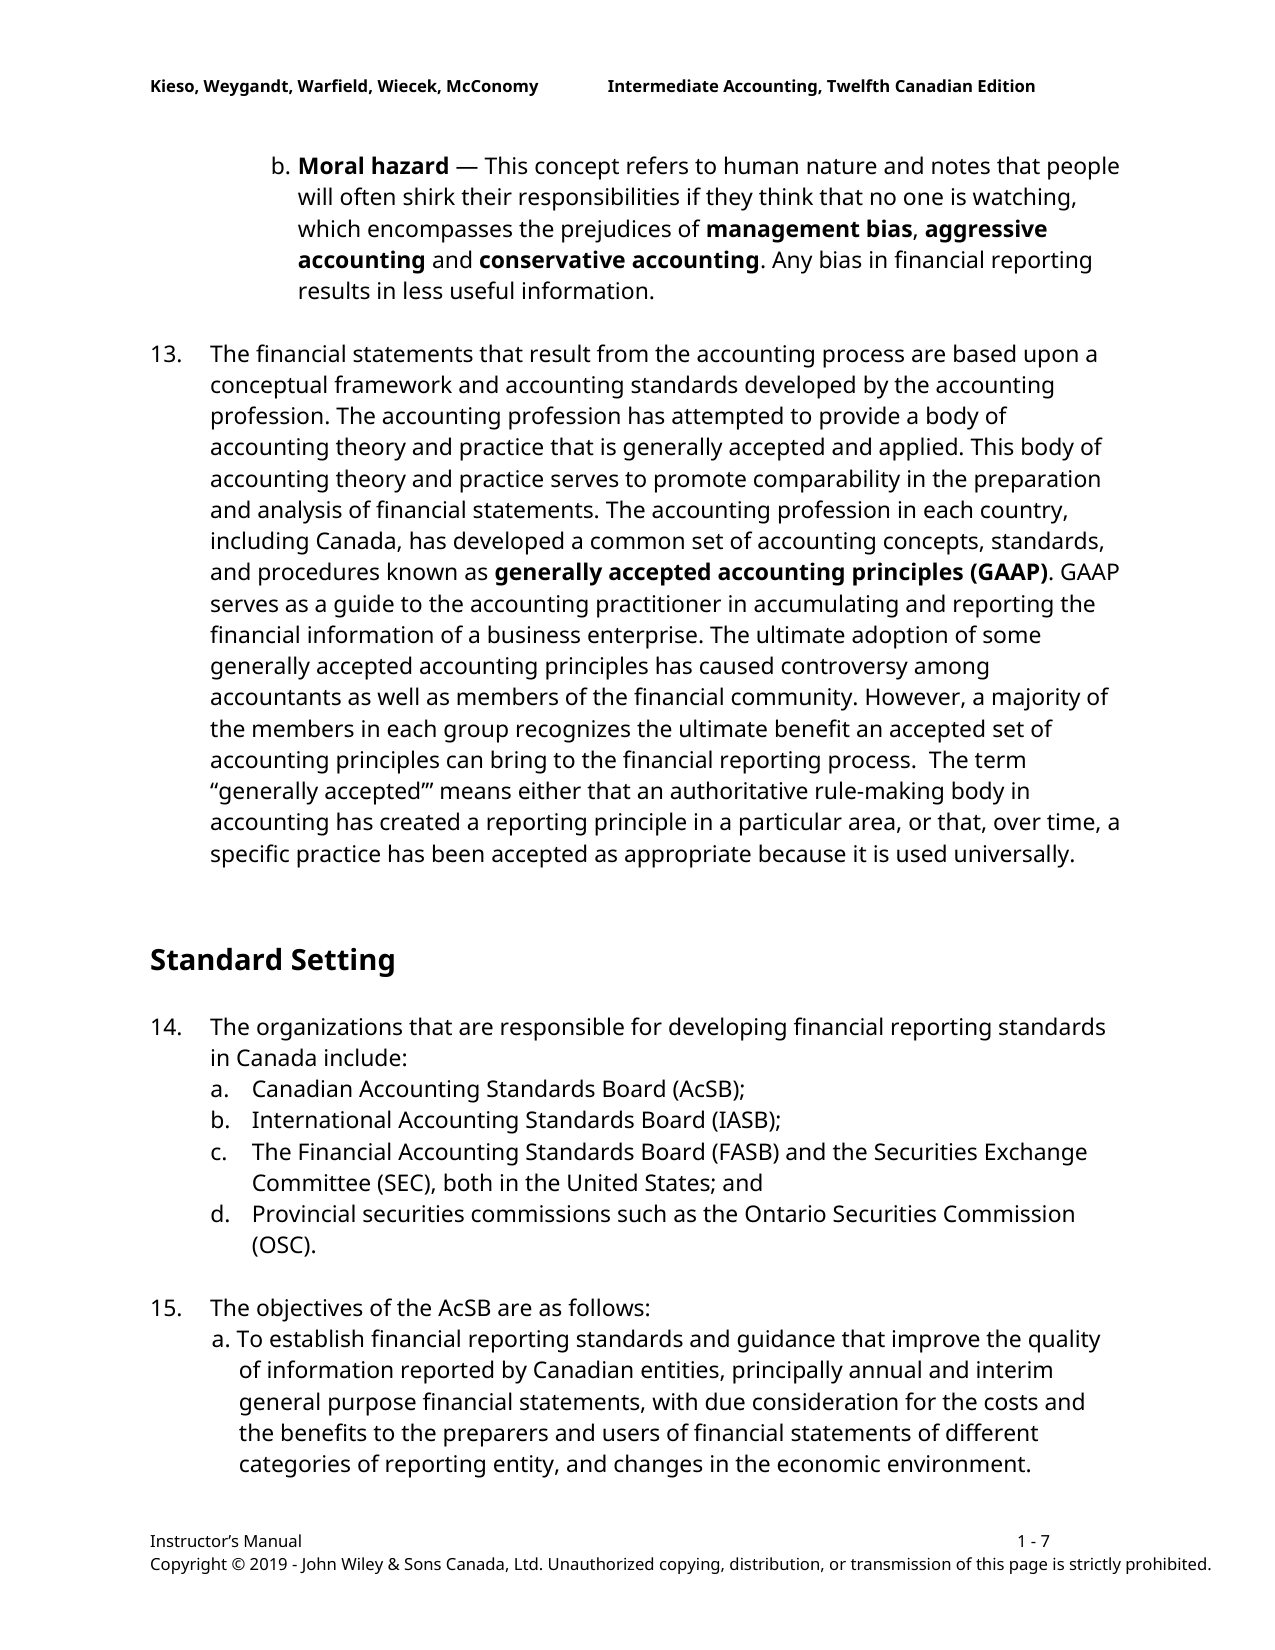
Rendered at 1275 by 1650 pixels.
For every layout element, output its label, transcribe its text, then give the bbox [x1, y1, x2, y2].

text b. Moral hazard — This concept refers to human nature and notes that people will often shirk their responsibilities if they think that no one is watching, which encompasses the prejudices of management bias, aggressive accounting and conservative accounting. Any bias in financial reporting results in less useful information. [271, 150, 1125, 306]
text Standard Setting [150, 940, 1125, 979]
text c. The Financial Accounting Standards Board (FASB) and the Securities Exchange Committee (SEC), both in the United States; and [210, 1136, 1125, 1198]
text 14. The organizations that are responsible for developing financial reporting standards in Canada include: [150, 1011, 1125, 1073]
text d. Provincial securities commissions such as the Ontario Securities Commission (OSC). [210, 1198, 1125, 1261]
text 13. The financial statements that result from the accounting process are based upon a conceptual framework and accounting standards developed by the accounting profession. The accounting profession has attempted to provide a body of accounting theory and practice that is generally accepted and applied. This body of accounting theory and practice serves to promote comparability in the preparation and analysis of financial statements. The accounting profession in each country, including Canada, has developed a common set of accounting concepts, standards, and procedures known as generally accepted accounting principles (GAAP). GAAP serves as a guide to the accounting practitioner in accumulating and reporting the financial information of a business enterprise. The ultimate adoption of some generally accepted accounting principles has caused controversy among accountants as well as members of the financial community. However, a majority of the members in each group recognizes the ultimate benefit an accepted set of accounting principles can bring to the financial reporting process. The term “generally accepted’” means either that an authoritative rule-making body in accounting has created a reporting principle in a particular area, or that, over time, a specific practice has been accepted as appropriate because it is used universally. [150, 337, 1125, 869]
text b. International Accounting Standards Board (IASB); [210, 1104, 1125, 1136]
text a. Canadian Accounting Standards Board (AcSB); [210, 1073, 1125, 1104]
text a. To establish financial reporting standards and guidance that improve the quality of information reported by Canadian entities, principally annual and interim general purpose financial statements, with due consideration for the costs and the benefits to the preparers and users of financial statements of different categories of reporting entity, and changes in the economic environment. [211, 1323, 1125, 1479]
text 15. The objectives of the AcSB are as follows: [150, 1292, 1125, 1323]
